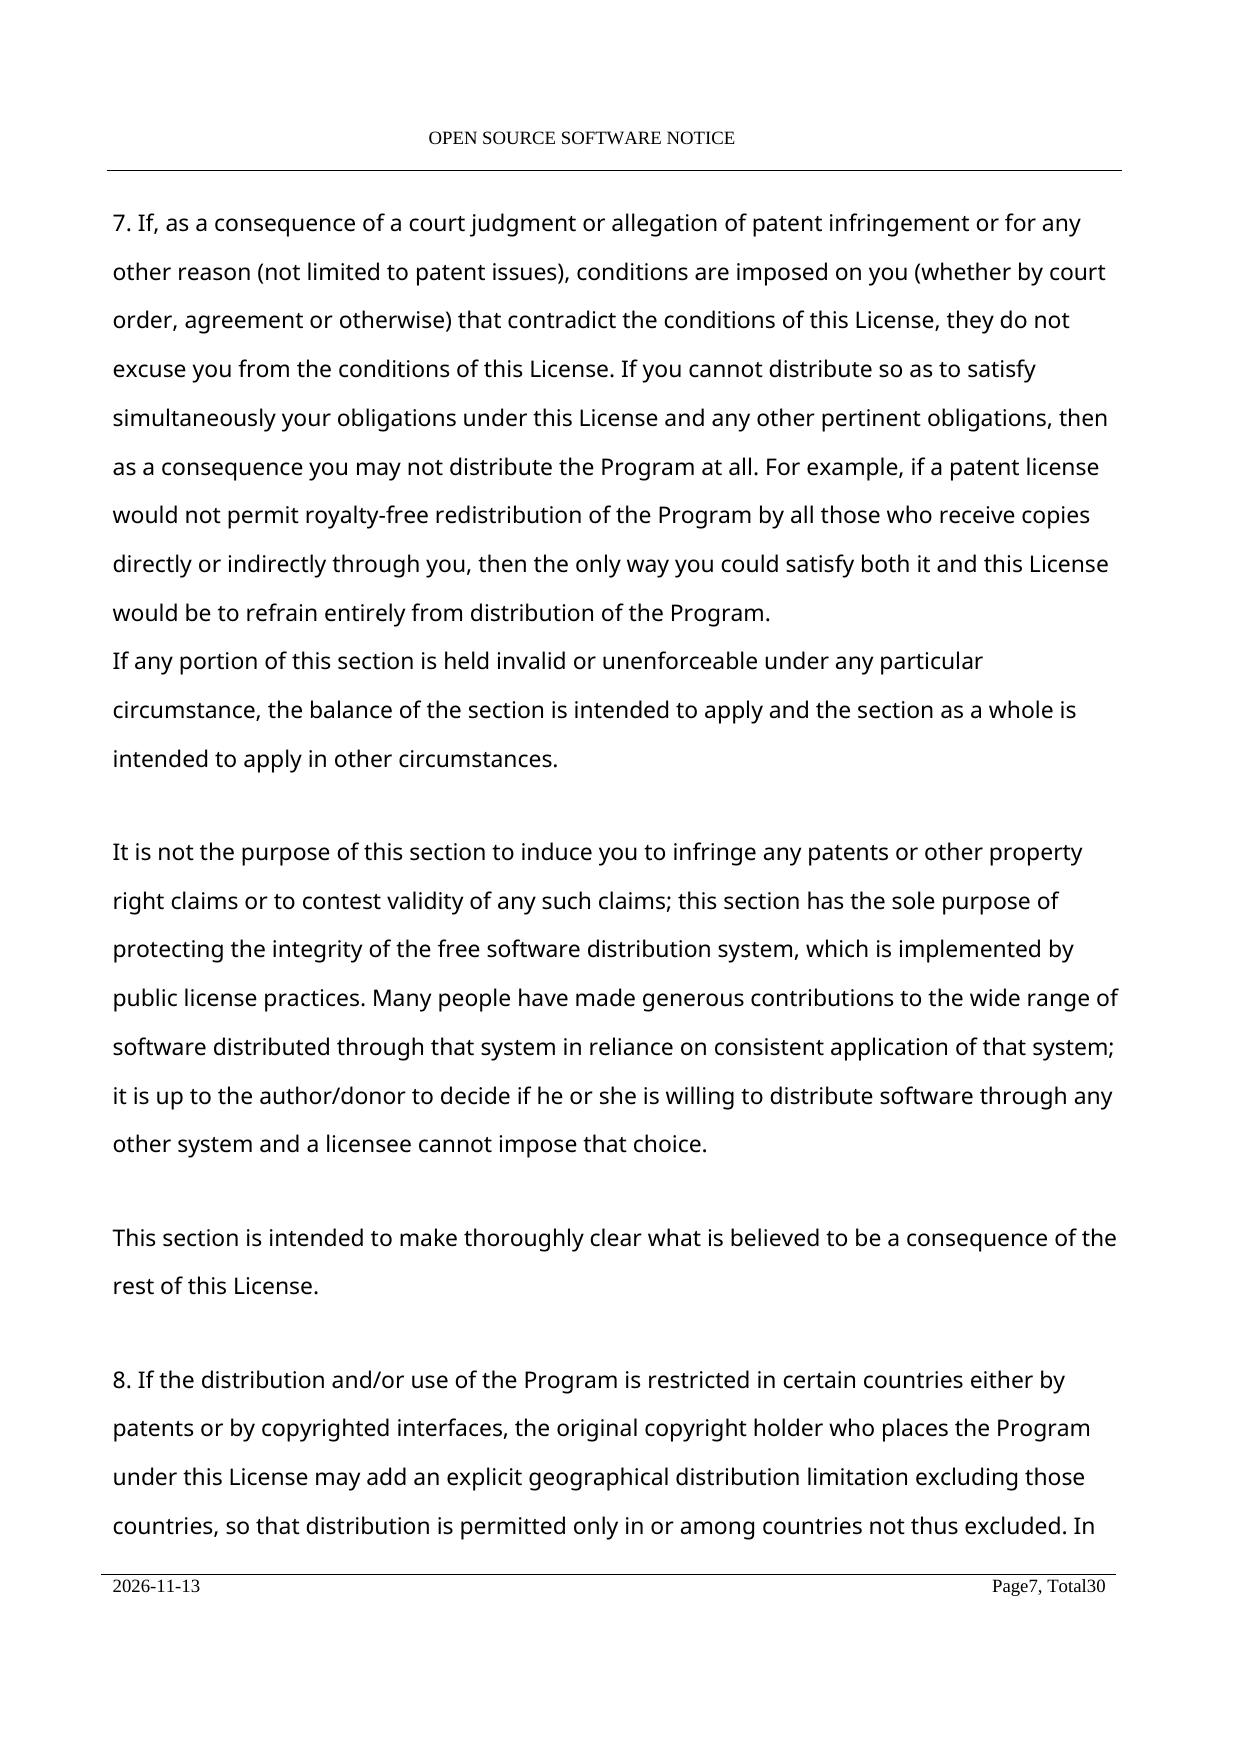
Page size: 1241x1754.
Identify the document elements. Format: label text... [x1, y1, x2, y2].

text 7. If, as a consequence of a court judgment or allegation of patent infringement or for any other reason (not limited to patent issues), conditions are imposed on you (whether by court order, agreement or otherwise) that contradict the conditions of this License, they do not excuse you from the conditions of this License. If you cannot distribute so as to satisfy simultaneously your obligations under this License and any other pertinent obligations, then as a consequence you may not distribute the Program at all. For example, if a patent license would not permit royalty-free redistribution of the Program by all those who receive copies directly or indirectly through you, then the only way you could satisfy both it and this License would be to refrain entirely from distribution of the Program. [112, 206, 1128, 629]
text If any portion of this section is held invalid or unenforceable under any particular circumstance, the balance of the section is intended to apply and the section as a whole is intended to apply in other circumstances. [112, 644, 1128, 774]
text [112, 1363, 1128, 1542]
text This section is intended to make thoroughly clear what is believed to be a consequence of the rest of this License. [112, 1221, 1128, 1302]
text It is not the purpose of this section to induce you to infringe any patents or other property right claims or to contest validity of any such claims; this section has the sole purpose of protecting the integrity of the free software distribution system, which is implemented by public license practices. Many people have made generous contributions to the wide range of software distributed through that system in reliance on consistent application of that system; it is up to the author/donor to decide if he or she is willing to distribute software through any other system and a licensee cannot impose that choice. [112, 835, 1128, 1160]
